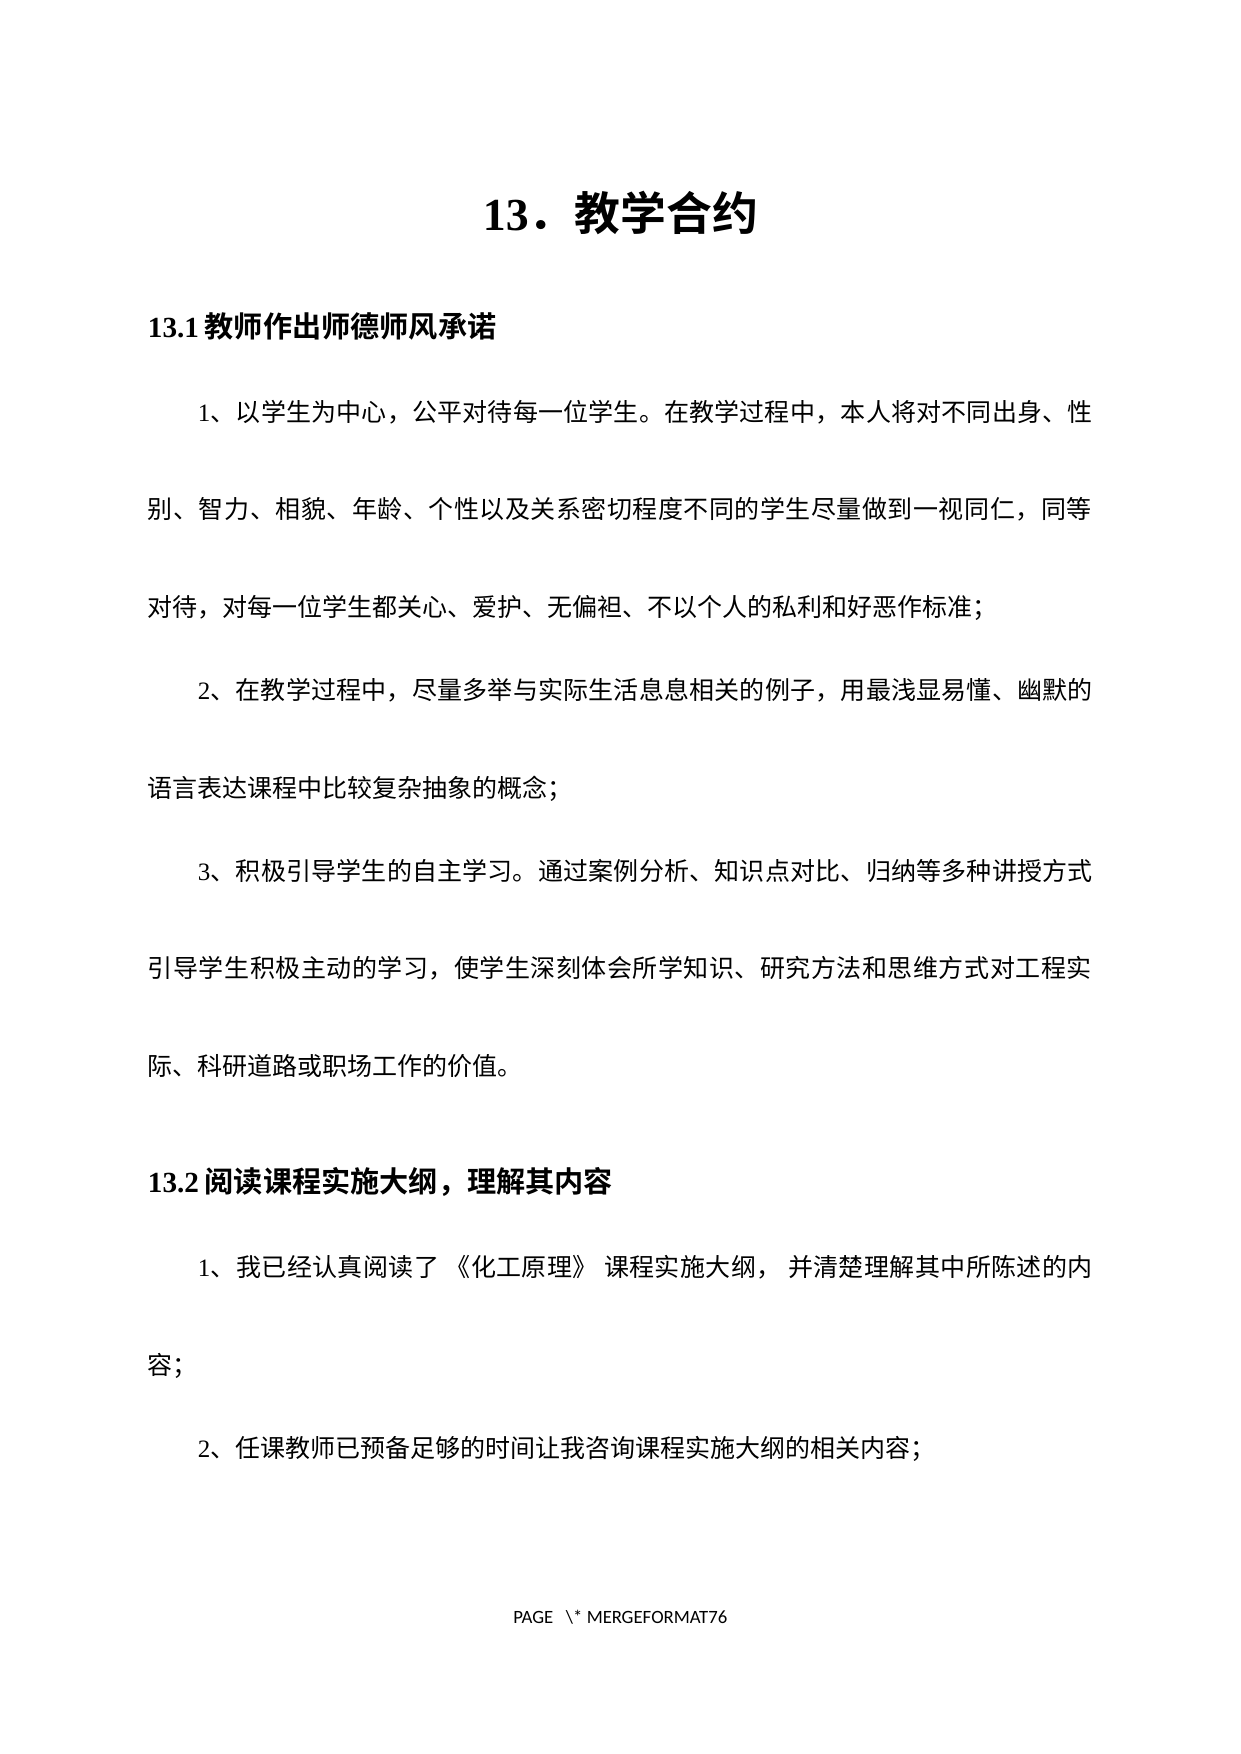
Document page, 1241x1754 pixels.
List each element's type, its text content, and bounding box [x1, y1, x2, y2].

subtitle 13.1教师作出师德师风承诺 [148, 292, 1092, 357]
text 2、任课教师已预备足够的时间让我咨询课程实施大纲的相关内容； [148, 1414, 1092, 1479]
text 1、以学生为中心，公平对待每一位学生。在教学过程中，本人将对不同出身、性别、智力、相貌、年龄、个性以及关系密切程度不同的学生尽量做到一视同仁，同等对待，对每一位学生都关心、爱护、无偏袒、不以个人的私利和好恶作标准； [148, 378, 1092, 638]
subtitle 13．教学合约 [148, 161, 1092, 259]
text 2、在教学过程中，尽量多举与实际生活息息相关的例子，用最浅显易懂、幽默的语言表达课程中比较复杂抽象的概念； [148, 656, 1092, 819]
text 3、积极引导学生的自主学习。通过案例分析、知识点对比、归纳等多种讲授方式引导学生积极主动的学习，使学生深刻体会所学知识、研究方法和思维方式对工程实际、科研道路或职场工作的价值。 [148, 837, 1092, 1097]
text 1、我已经认真阅读了 《化工原理》 课程实施大纲， 并清楚理解其中所陈述的内容； [148, 1233, 1092, 1396]
subtitle 13.2阅读课程实施大纲，理解其内容 [148, 1147, 1092, 1212]
